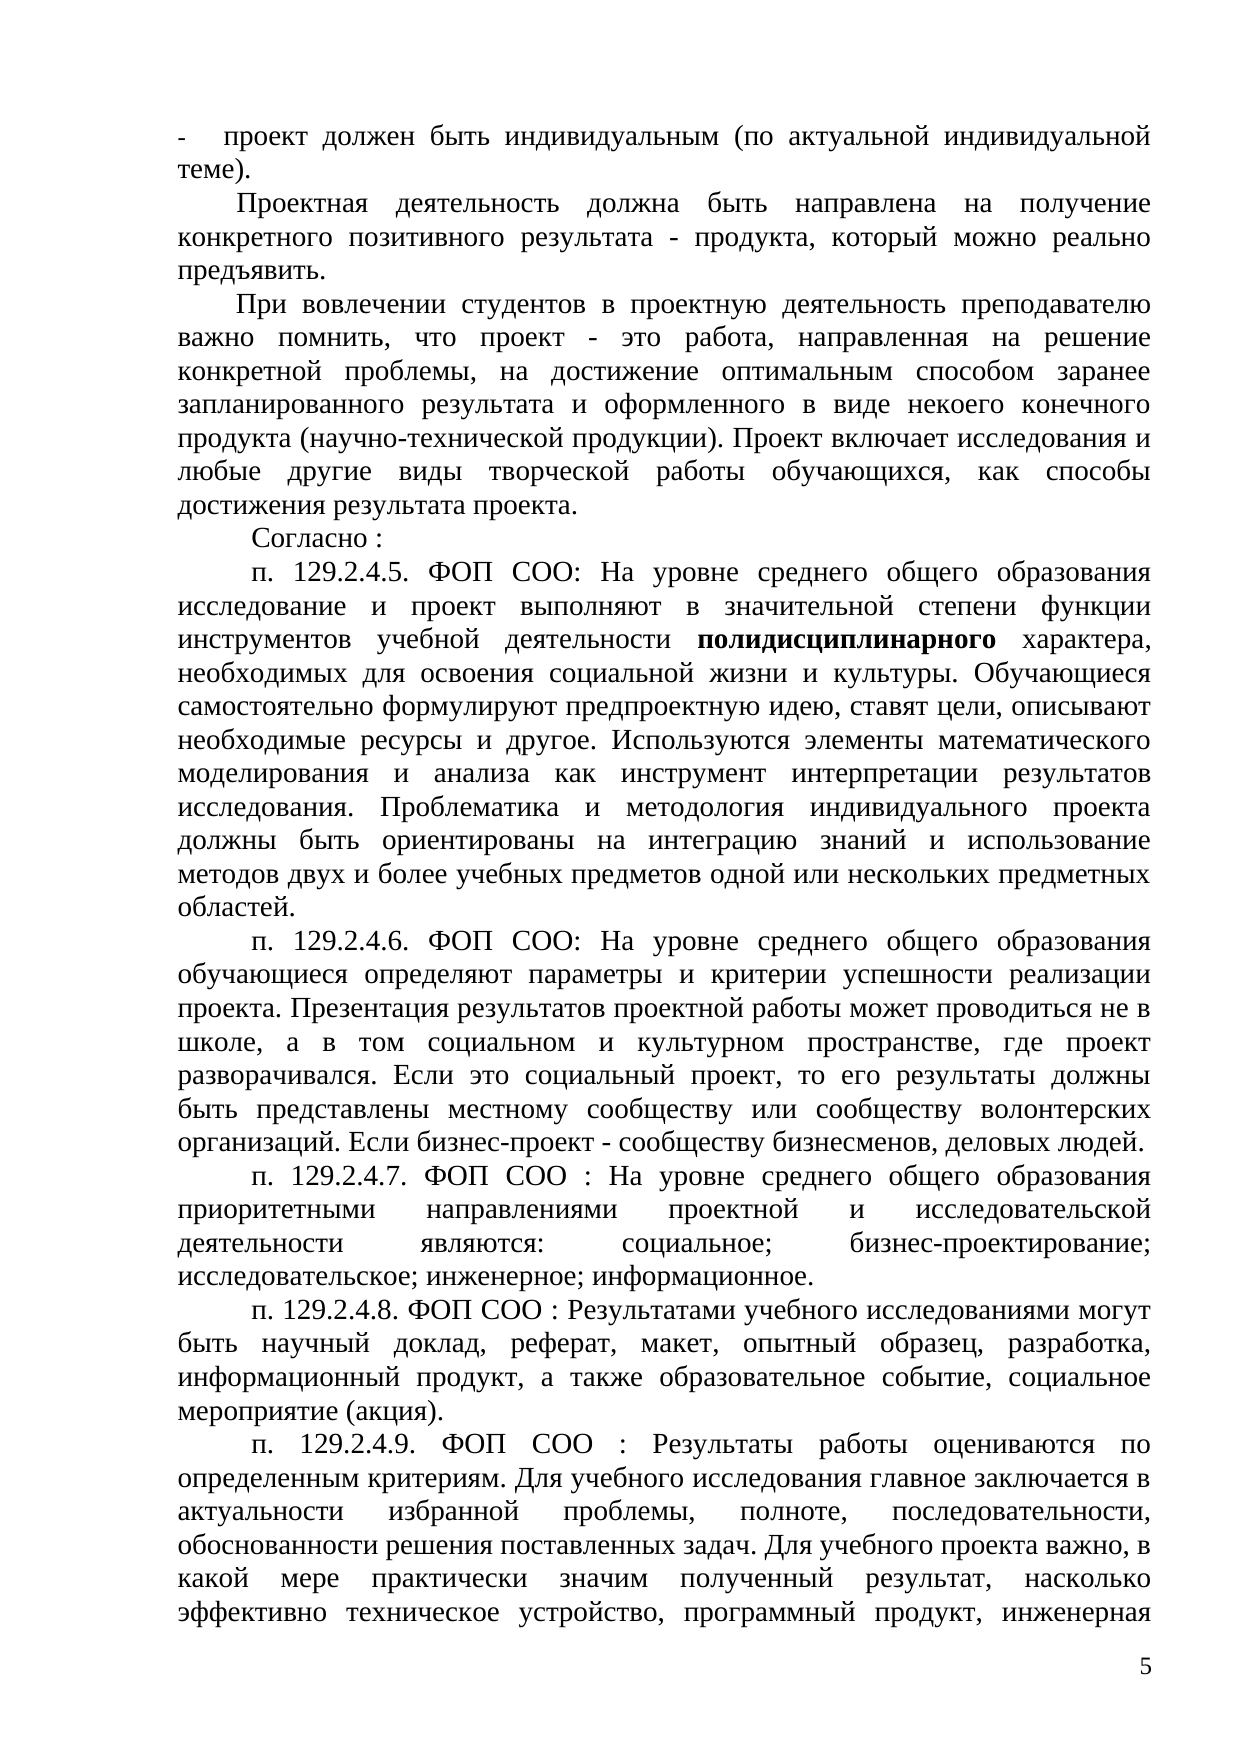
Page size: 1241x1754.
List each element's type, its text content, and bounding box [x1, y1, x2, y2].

text Проектная деятельность должна быть направлена на получение конкретного позитивного результата - продукта, который можно реально предъявить. [177, 185, 1152, 286]
text п. 129.2.4.5. ФОП СОО: На уровне среднего общего образования исследование и проект выполняют в значительной степени функции инструментов учебной деятельности полидисциплинарного характера, необходимых для освоения социальной жизни и культуры. Обучающиеся самостоятельно формулируют предпроектную идею, ставят цели, описывают необходимые ресурсы и другое. Используются элементы математического моделирования и анализа как инструмент интерпретации результатов исследования. Проблематика и методология индивидуального проекта должны быть ориентированы на интеграцию знаний и использование методов двух и более учебных предметов одной или нескольких предметных областей. [177, 554, 1152, 923]
list проект должен быть индивидуальным (по актуальной индивидуальной теме). [177, 118, 1152, 185]
text п. 129.2.4.7. ФОП СОО : На уровне среднего общего образования приоритетными направлениями проектной и исследовательской деятельности являются: социальное; бизнес-проектирование; исследовательское; инженерное; информационное. [177, 1158, 1152, 1292]
text При вовлечении студентов в проектную деятельность преподавателю важно помнить, что проект - это работа, направленная на решение конкретной проблемы, на достижение оптимальным способом заранее запланированного результата и оформленного в виде некоего конечного продукта (научно-технической продукции). Проект включает исследования и любые другие виды творческой работы обучающихся, как способы достижения результата проекта. [177, 286, 1152, 521]
text п. 129.2.4.8. ФОП СОО : Результатами учебного исследованиями могут быть научный доклад, реферат, макет, опытный образец, разработка, информационный продукт, а также образовательное событие, социальное мероприятие (акция). [177, 1292, 1152, 1426]
text Согласно : [177, 521, 1152, 554]
text п. 129.2.4.6. ФОП СОО: На уровне среднего общего образования обучающиеся определяют параметры и критерии успешности реализации проекта. Презентация результатов проектной работы может проводиться не в школе, а в том социальном и культурном пространстве, где проект разворачивался. Если это социальный проект, то его результаты должны быть представлены местному сообществу или сообществу волонтерских организаций. Если бизнес-проект - сообществу бизнесменов, деловых людей. [177, 923, 1152, 1158]
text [177, 1426, 1152, 1627]
